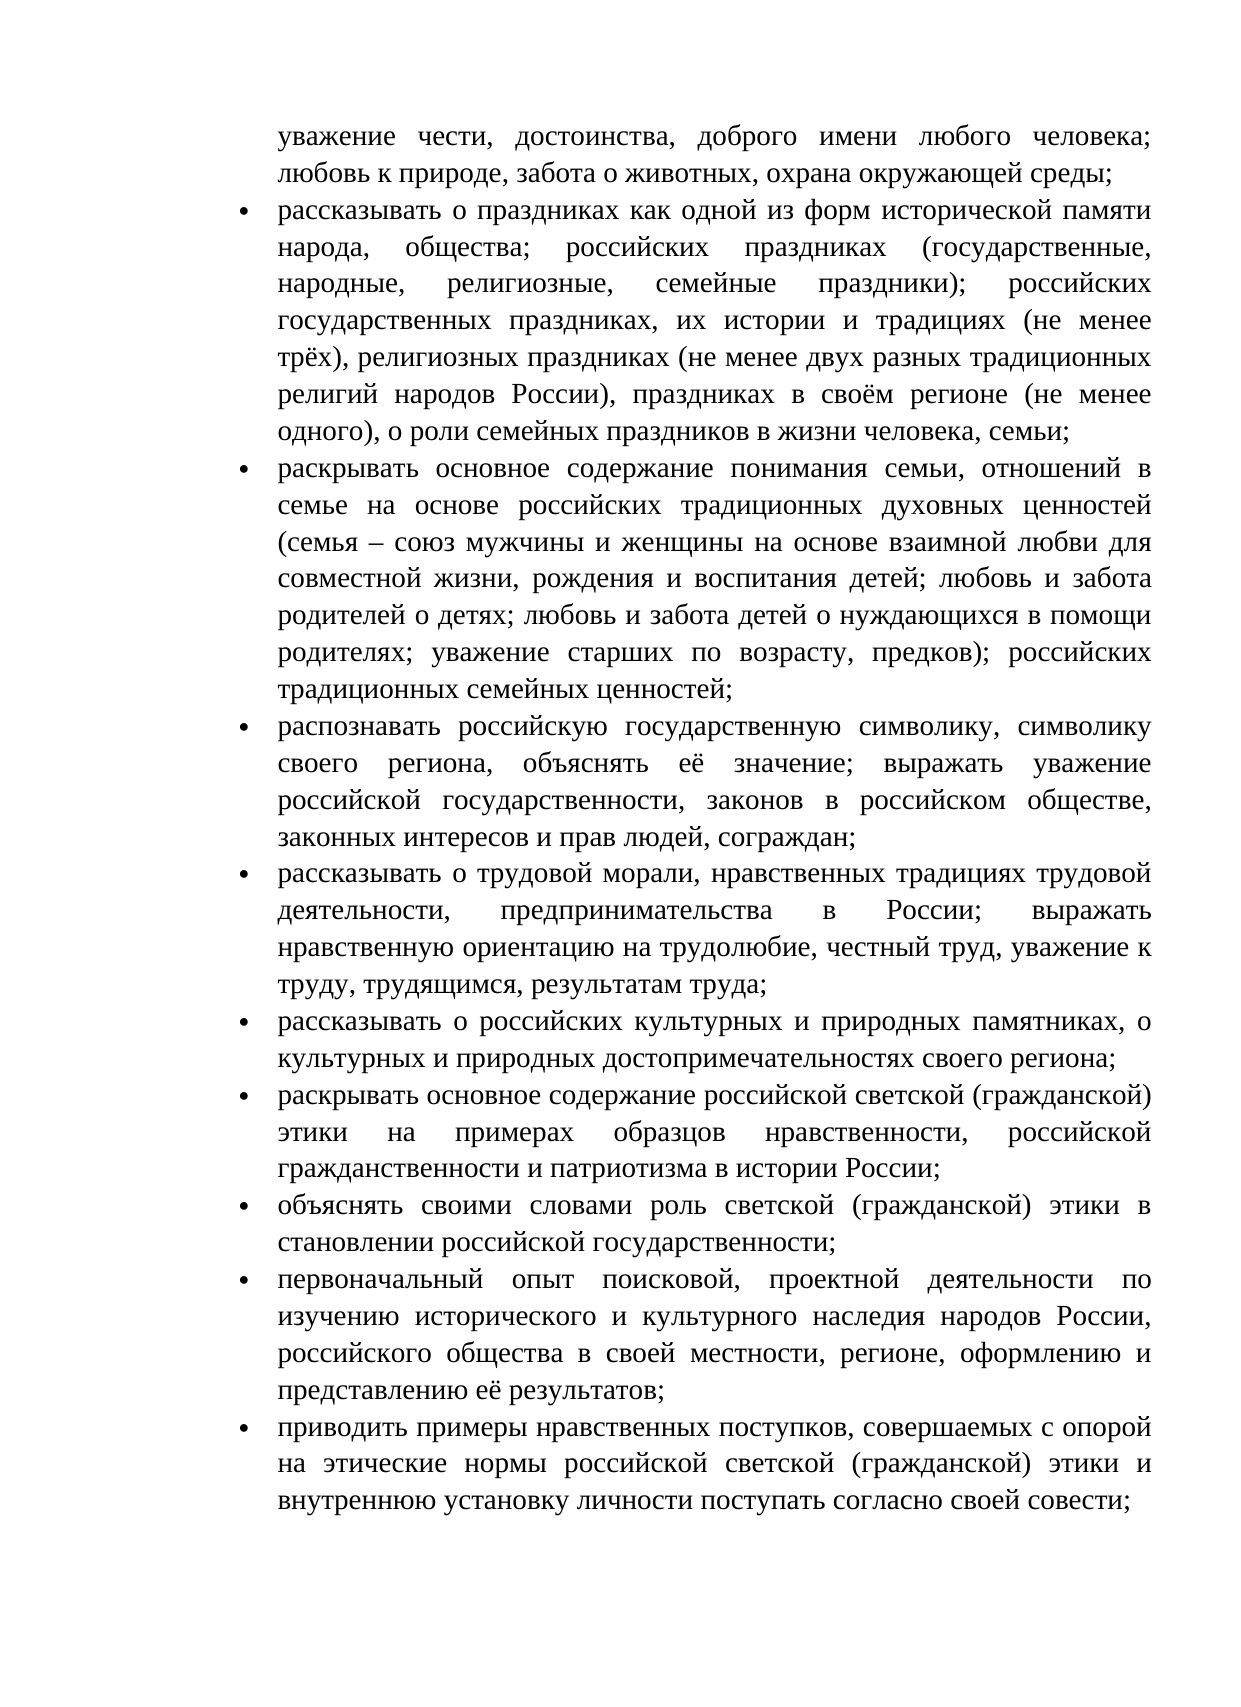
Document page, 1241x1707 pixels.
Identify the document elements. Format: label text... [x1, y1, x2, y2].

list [240, 118, 1152, 188]
list рассказывать о российских культурных и природных памятниках, о культурных и природных достопримечательностях своего региона; [240, 1003, 1152, 1073]
list объяснять своими словами роль светской (гражданской) этики в становлении российской государственности; [240, 1187, 1152, 1258]
list раскрывать основное содержание российской светской (гражданской) этики на примерах образцов нравственности, российской гражданственности и патриотизма в истории России; [240, 1077, 1152, 1184]
list рассказывать о трудовой морали, нравственных традициях трудовой деятельности, предпринимательства в России; выражать нравственную ориентацию на трудолюбие, честный труд, уважение к труду, трудящимся, результатам труда; [240, 856, 1152, 1000]
list рассказывать о праздниках как одной из форм исторической памяти народа, общества; российских праздниках (государственные, народные, религиозные, семейные праздники); российских государственных праздниках, их истории и традициях (не менее трёх), религиозных праздниках (не менее двух разных традиционных религий народов России), праздниках в своём регионе (не менее одного), о роли семейных праздников в жизни человека, семьи; [240, 192, 1152, 447]
list распознавать российскую государственную символику, символику своего региона, объяснять её значение; выражать уважение российской государственности, законов в рос­сийском обществе, законных интересов и прав людей, сограждан; [240, 708, 1152, 852]
list раскрывать основное содержание понимания семьи, отношений в семье на основе российских традиционных духовных ценностей (семья – союз мужчины и женщины на основе взаимной любви для совместной жизни, рождения и воспитания детей; любовь и забота родителей о детях; любовь и забота детей о нуждающихся в помощи родителях; уважение старших по возрасту, предков); российских традиционных семейных ценностей; [240, 450, 1152, 705]
list приводить примеры нравственных поступков, совершаемых с опорой на этические нормы российской светской (гражданской) этики и внутреннюю установку личности поступать согласно своей совести; [240, 1409, 1152, 1516]
list первоначальный опыт поисковой, проектной деятельности по изучению исторического и культурного наследия народов России, российского общества в своей местности, регионе, оформлению и представлению её результатов; [240, 1261, 1152, 1405]
